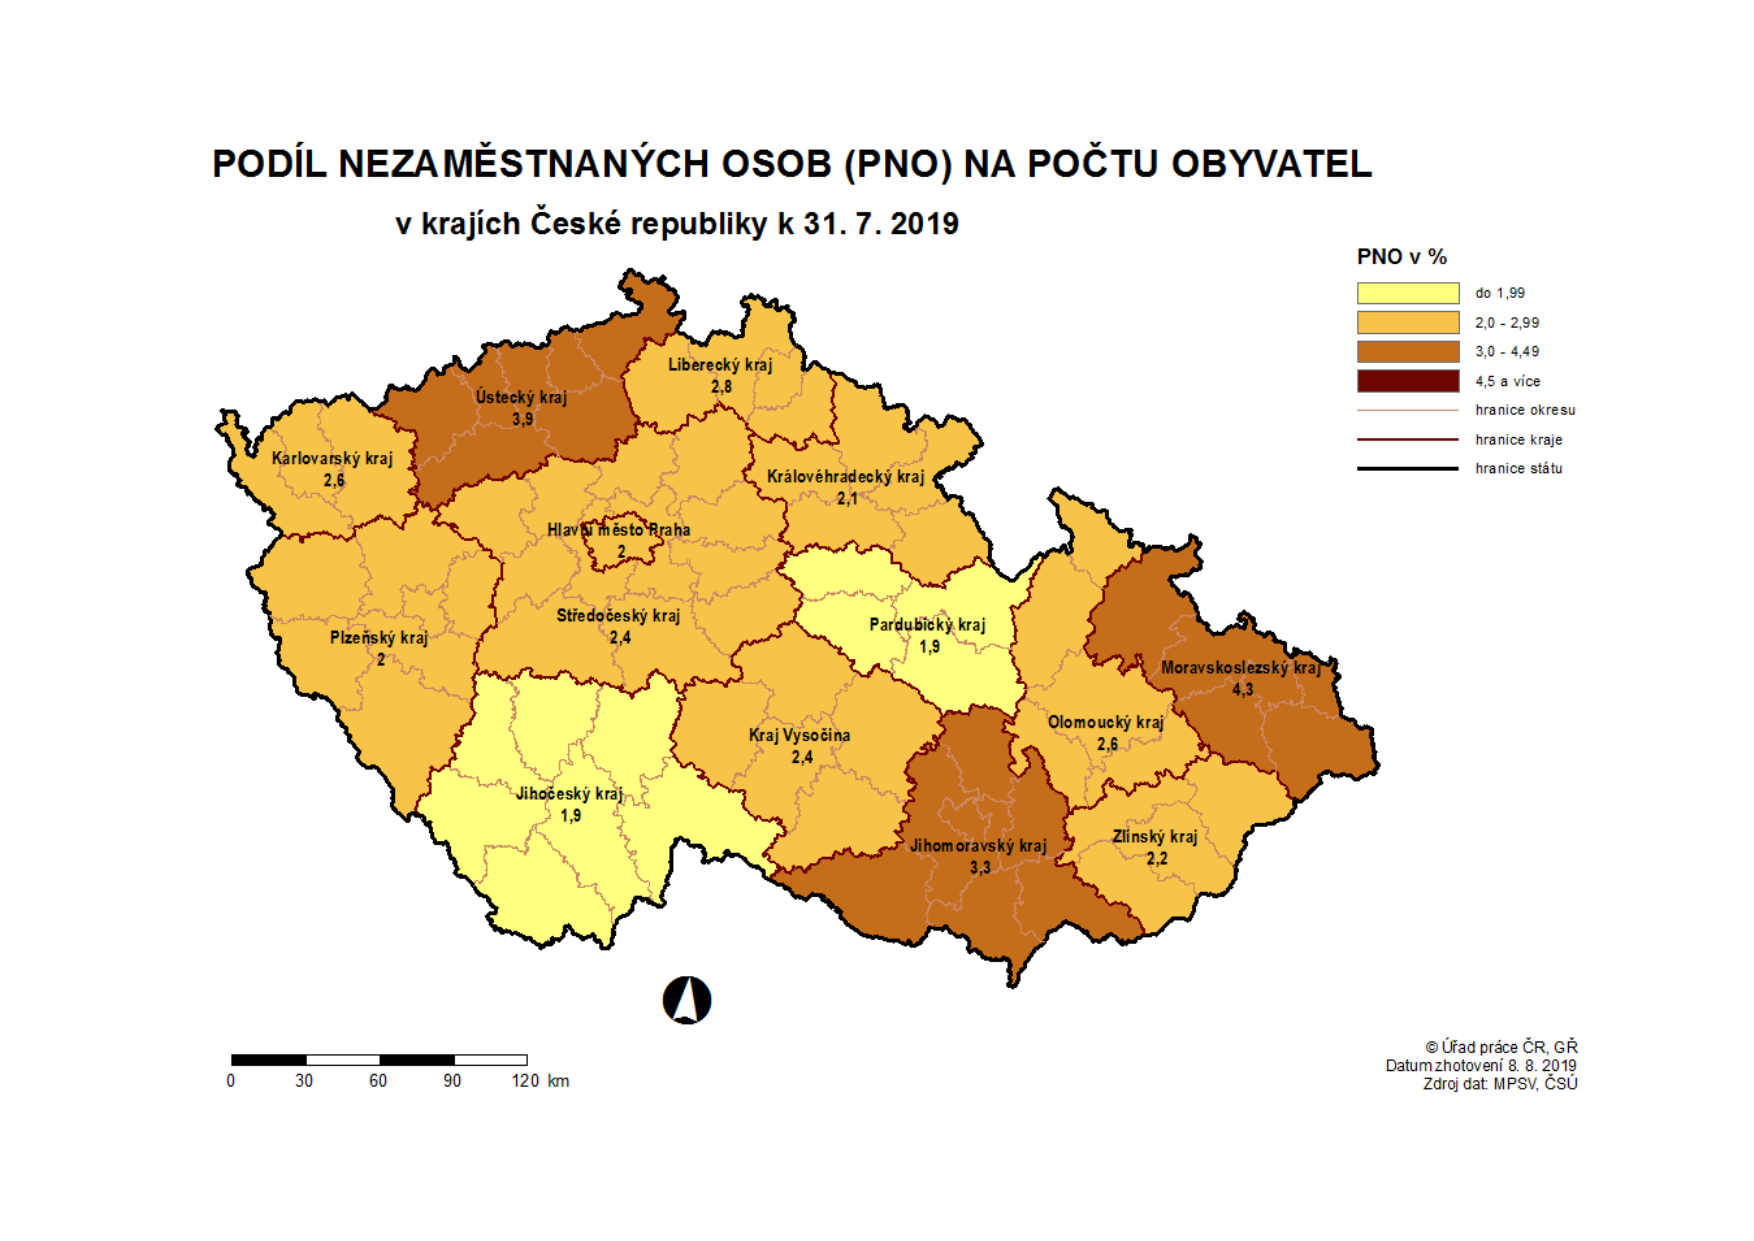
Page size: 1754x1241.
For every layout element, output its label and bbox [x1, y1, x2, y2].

picture [147, 103, 1607, 1135]
